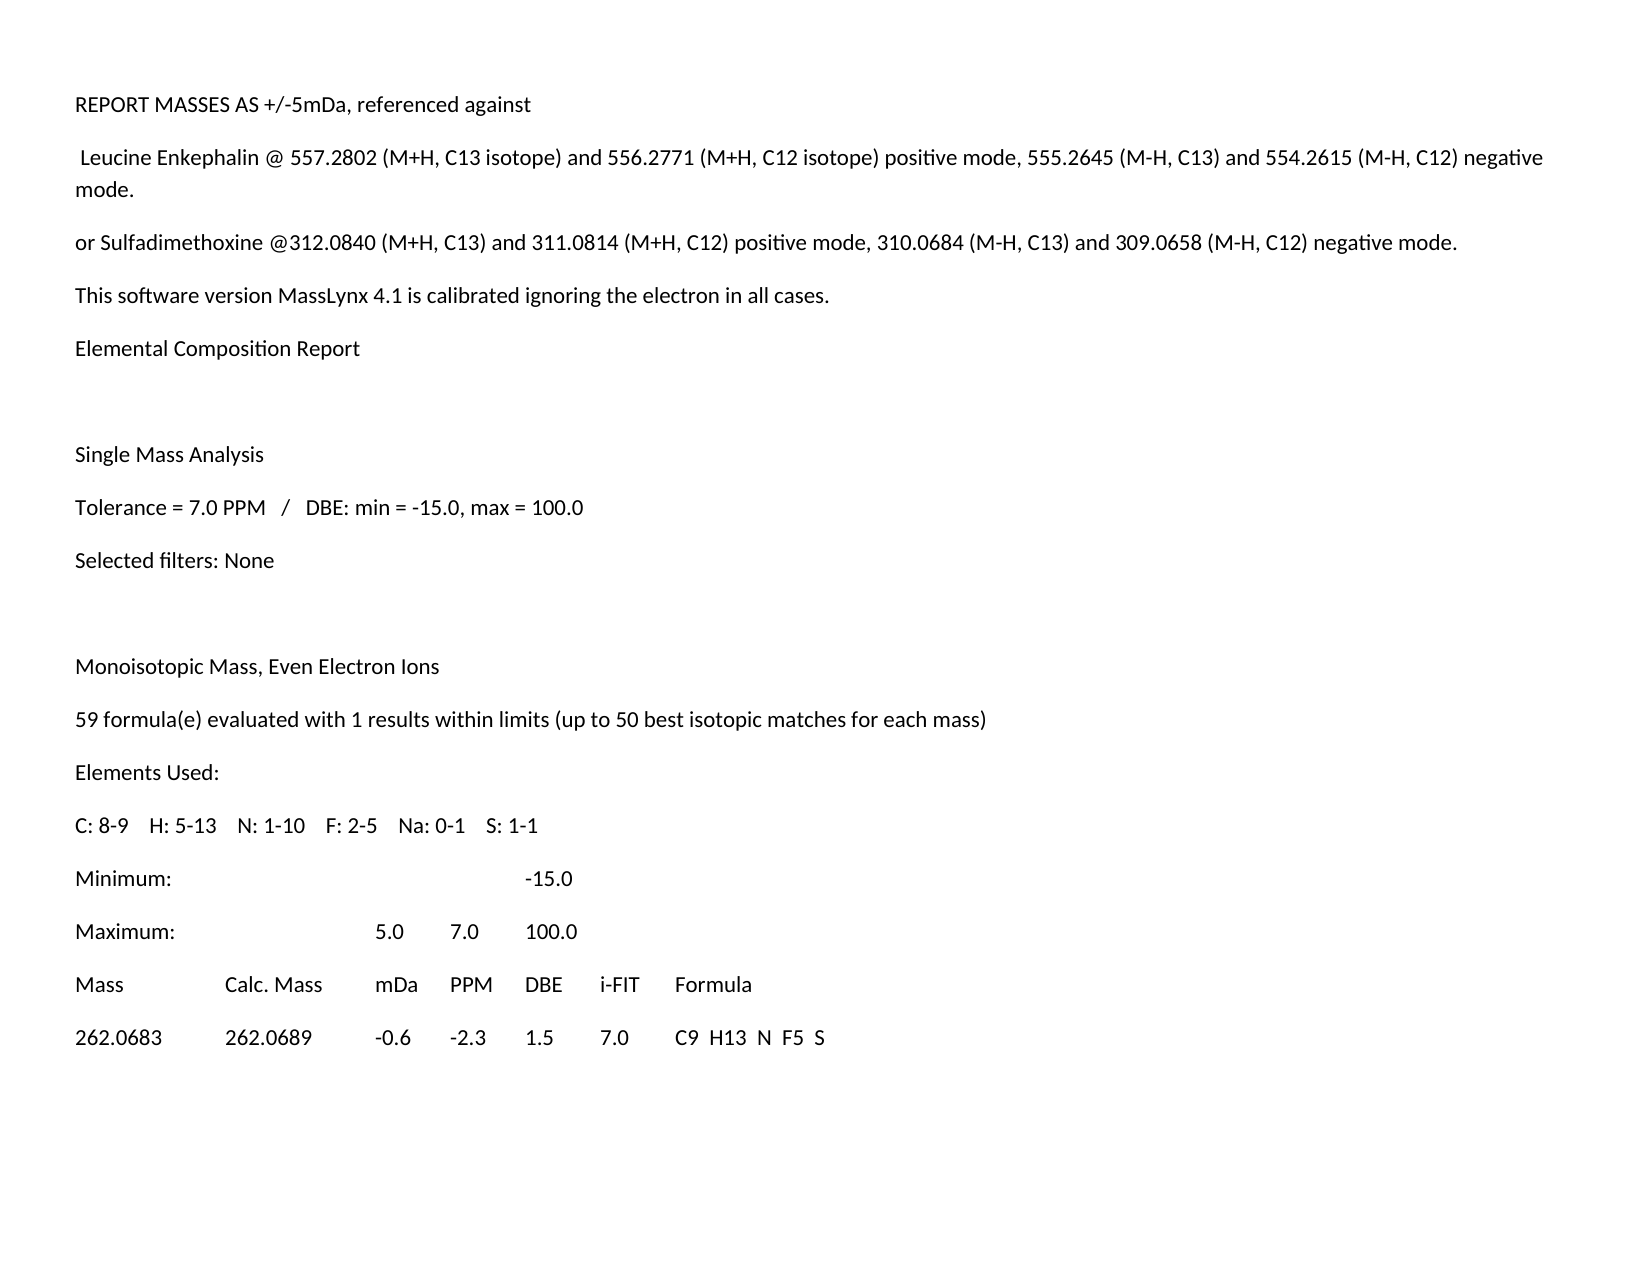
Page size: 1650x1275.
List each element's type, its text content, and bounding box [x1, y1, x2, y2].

text This software version MassLynx 4.1 is calibrated ignoring the electron in all cases. [75, 281, 1563, 309]
text Maximum: 5.0 7.0 100.0 [75, 917, 1563, 946]
text Monoisotopic Mass, Even Electron Ions [75, 652, 1563, 680]
text Selected filters: None [75, 546, 1563, 574]
text 59 formula(e) evaluated with 1 results within limits (up to 50 best isotopic matches for each mass) [75, 705, 1563, 733]
text REPORT MASSES AS +/-5mDa, referenced against [75, 90, 1563, 118]
text Elements Used: [75, 758, 1563, 786]
text Minimum: -15.0 [75, 864, 1563, 892]
text or Sulfadimethoxine @312.0840 (M+H, C13) and 311.0814 (M+H, C12) positive mode, 310.0684 (M-H, C13) and 309.0658 (M-H, C12) negative mode. [75, 228, 1563, 256]
text C: 8-9 H: 5-13 N: 1-10 F: 2-5 Na: 0-1 S: 1-1 [75, 811, 1563, 839]
text Leucine Enkephalin @ 557.2802 (M+H, C13 isotope) and 556.2771 (M+H, C12 isotope) positive mode, 555.2645 (M-H, C13) and 554.2615 (M-H, C12) negative mode. [75, 143, 1563, 203]
text Elemental Composition Report [75, 334, 1563, 362]
text Tolerance = 7.0 PPM / DBE: min = -15.0, max = 100.0 [75, 493, 1563, 521]
text Mass Calc. Mass mDa PPM DBE i-FIT Formula [75, 971, 1563, 998]
text Single Mass Analysis [75, 440, 1563, 468]
text 262.0683 262.0689 -0.6 -2.3 1.5 7.0 C9 H13 N F5 S [75, 1023, 1563, 1052]
